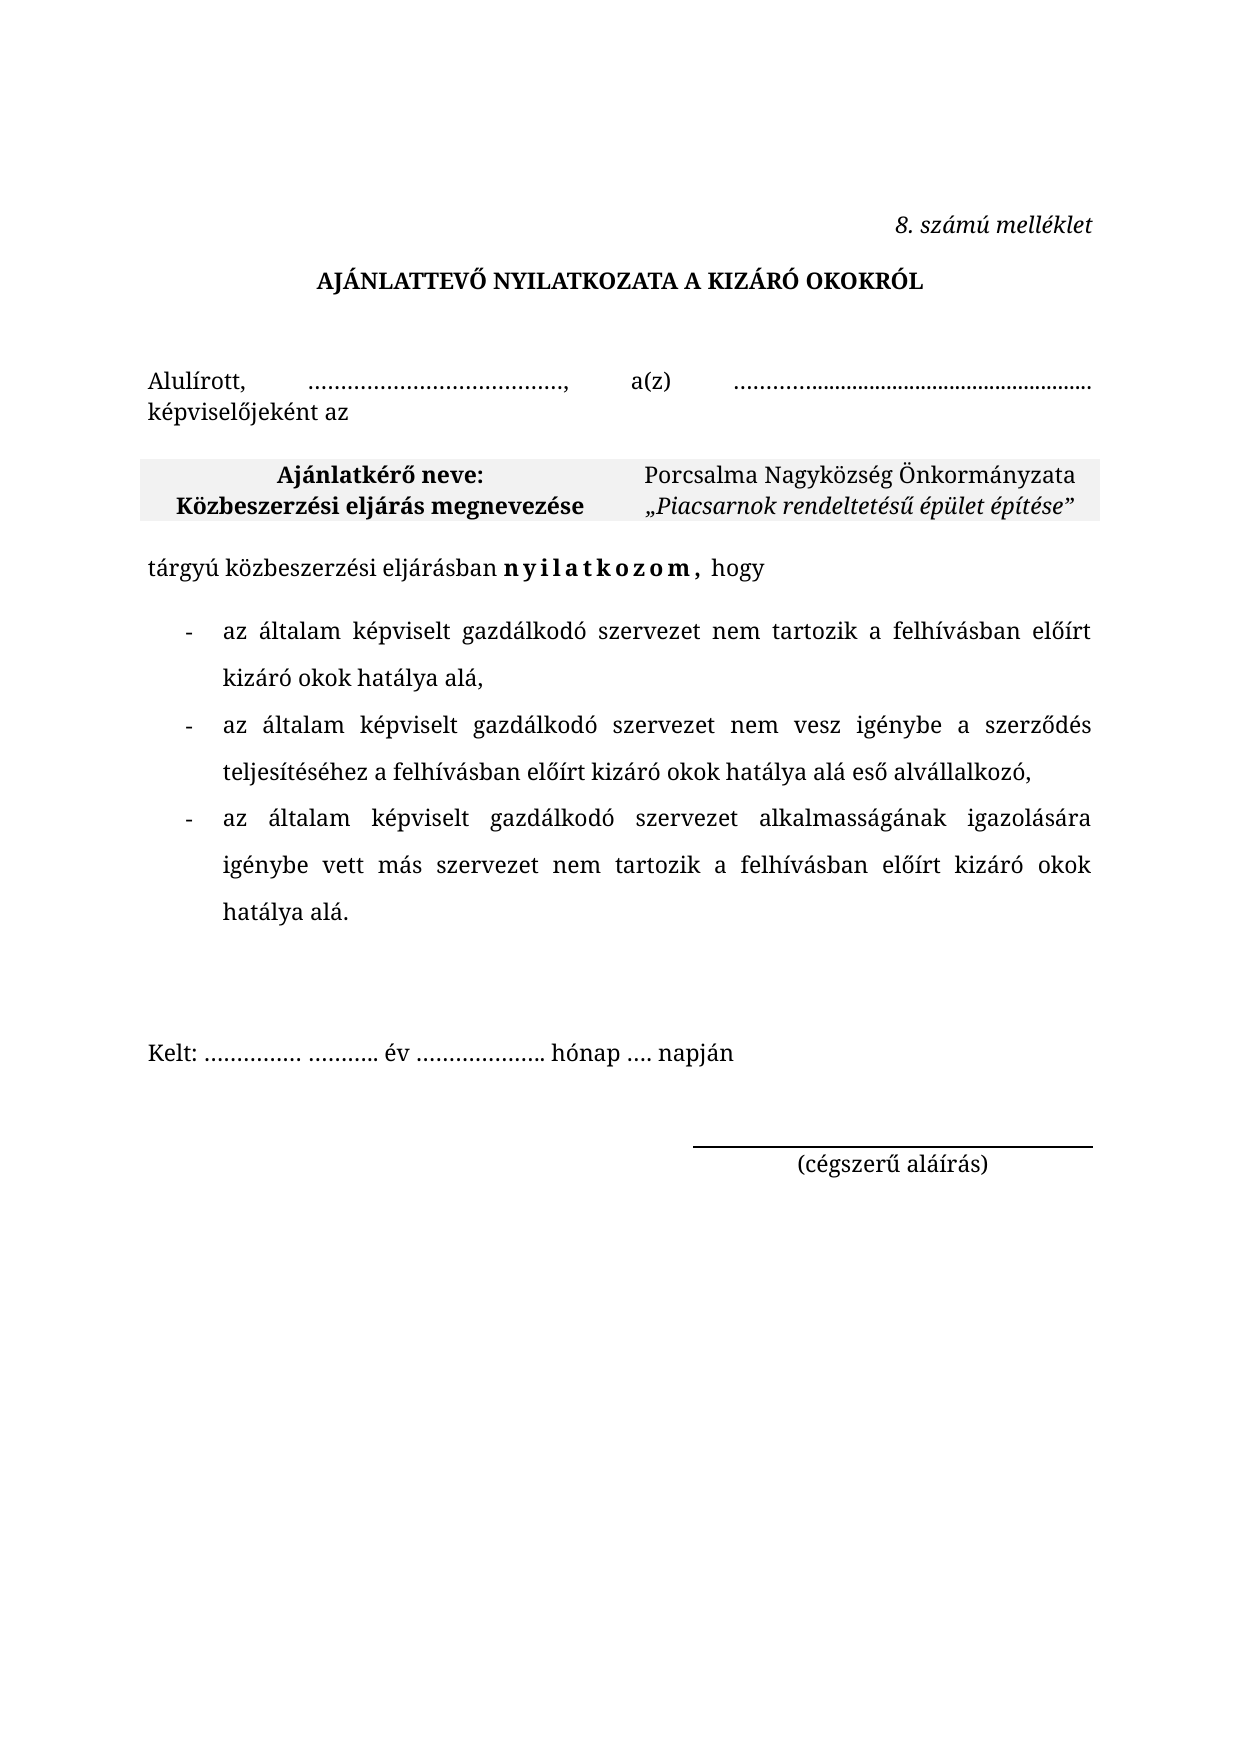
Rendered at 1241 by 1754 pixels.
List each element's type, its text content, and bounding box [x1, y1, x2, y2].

list az általam képviselt gazdálkodó szervezet alkalmasságának igazolására igénybe vett más szervezet nem tartozik a felhívásban előírt kizáró okok hatálya alá. [185, 802, 1092, 927]
table_cell Közbeszerzési eljárás megnevezése [140, 490, 620, 521]
table_header (cégszerű aláírás) [693, 1148, 1092, 1179]
list az általam képviselt gazdálkodó szervezet nem vesz igénybe a szerződés teljesítéséhez a felhívásban előírt kizáró okok hatálya alá eső alvállalkozó, [185, 709, 1092, 787]
subtitle AJÁNLATTEVŐ NYILATKOZATA A KIZÁRÓ OKOKRÓL [148, 265, 1092, 296]
subtitle 8. számú melléklet [148, 209, 1092, 240]
text tárgyú közbeszerzési eljárásban nyilatkozom, hogy [148, 552, 1092, 584]
text Kelt: …………… ……….. év ……………….. hónap …. napján [148, 1037, 1130, 1068]
text Alulírott, …………………………………, a(z) …………................................................. képviselőjeként az [148, 365, 1092, 427]
table_header Ajánlatkérő neve: [140, 459, 620, 490]
list az általam képviselt gazdálkodó szervezet nem tartozik a felhívásban előírt kizáró okok hatálya alá, [185, 615, 1092, 693]
table_cell „Piacsarnok rendeltetésű épület építése” [620, 490, 1100, 521]
table_header Porcsalma Nagyközség Önkormányzata [620, 459, 1100, 490]
